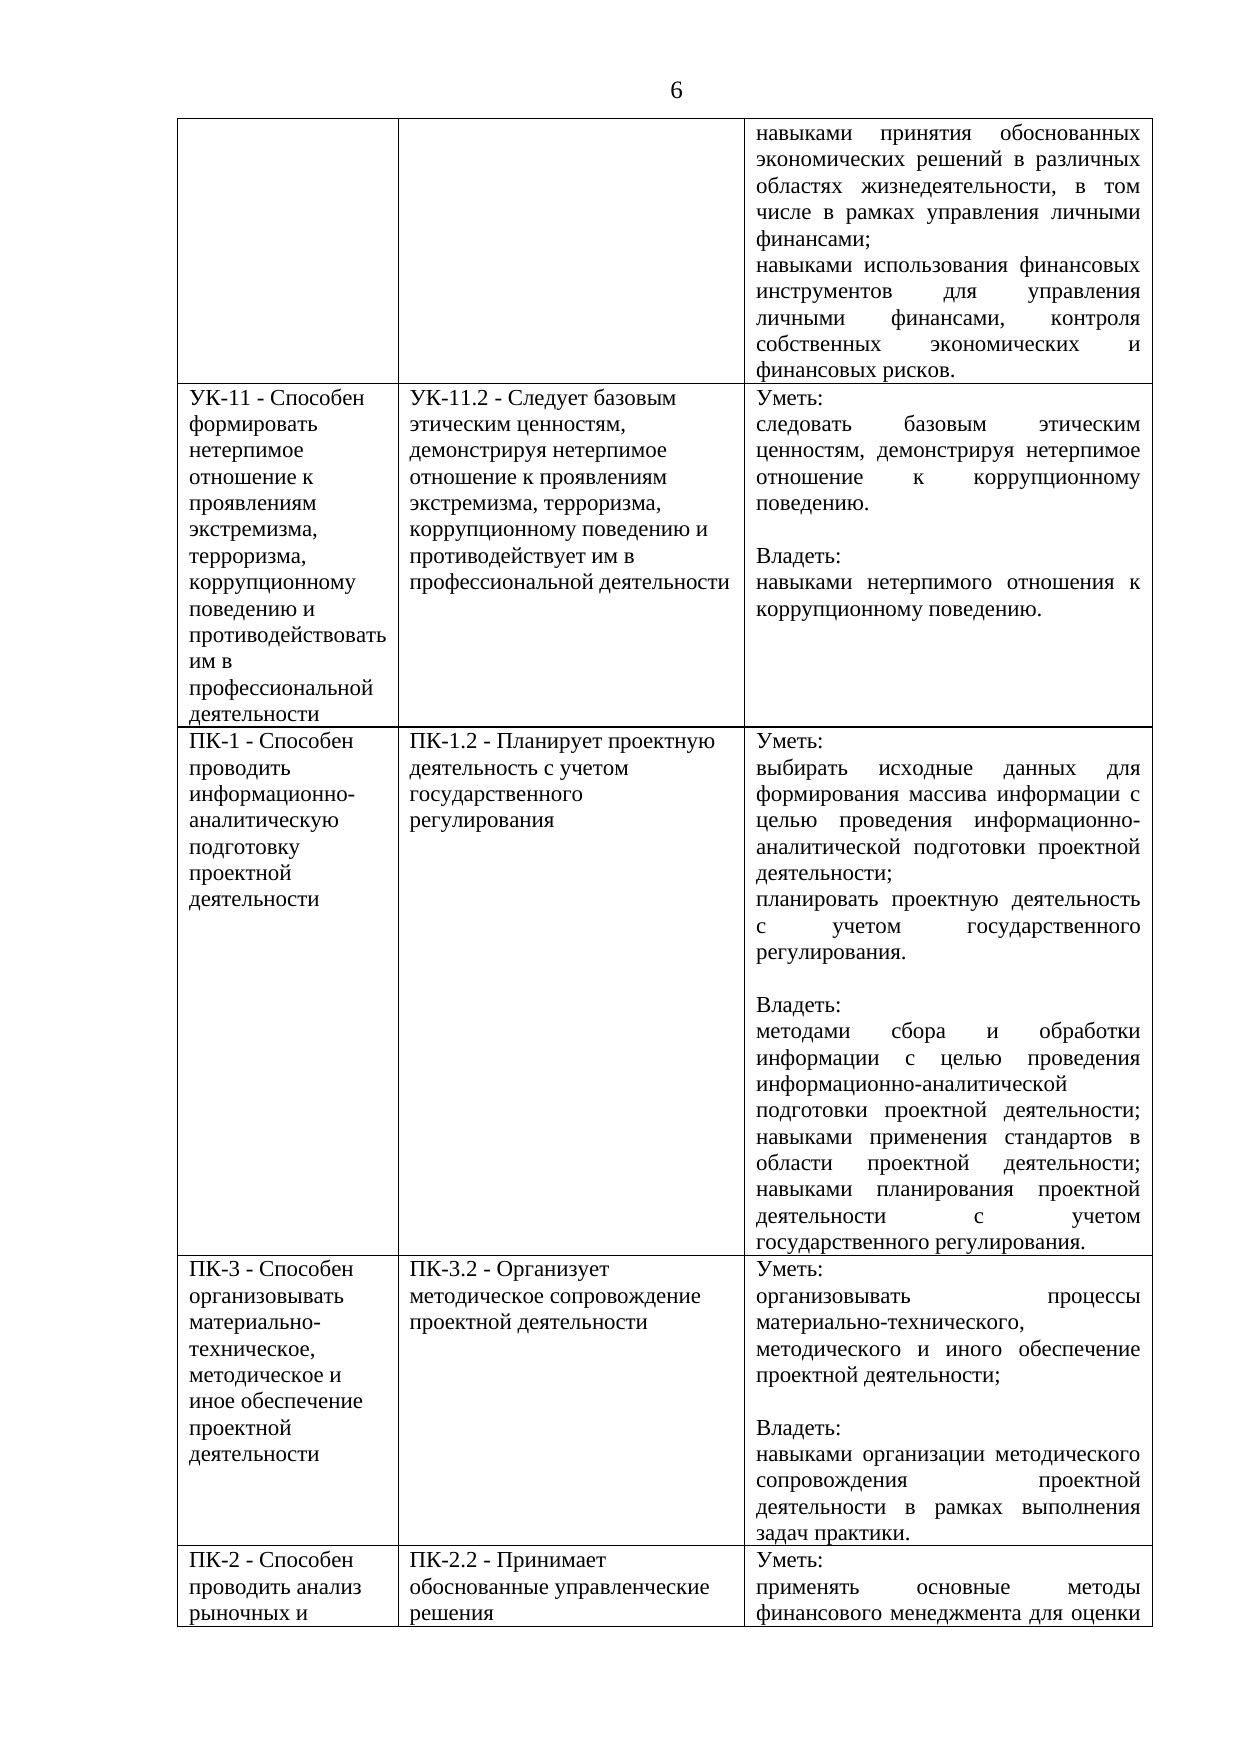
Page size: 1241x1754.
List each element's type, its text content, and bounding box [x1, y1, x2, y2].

table_cell Уметь: выбирать исходные данных для формирования массива информации с целью проведения информационно-аналитической подготовки проектной деятельности; планировать проектную деятельность с учетом государственного регулирования. Владеть: методами сбора и обработки информации с целью проведения информационно-аналитической подготовки проектной деятельности; навыками применения стандартов в области проектной деятельности; навыками планирования проектной деятельности с учетом государственного регулирования. [745, 728, 1152, 1254]
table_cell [745, 119, 1152, 383]
table_cell ПК-1.2 - Планирует проектную деятельность с учетом государственного регулирования [399, 728, 744, 1254]
table_cell ПК-3 - Способен организовывать материально-техническое, методическое и иное обеспечение проектной деятельности [178, 1256, 398, 1545]
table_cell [399, 119, 744, 383]
table_cell УК-11.2 - Следует базовым этическим ценностям, демонстрируя нетерпимое отношение к проявлениям экстремизма, терроризма, коррупционному поведению и противодействует им в профессиональной деятельности [399, 384, 744, 726]
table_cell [399, 1546, 744, 1626]
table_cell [178, 119, 398, 383]
table_cell Уметь: организовывать процессы материально-технического, методического и иного обеспечение проектной деятельности; Владеть: навыками организации методического сопровождения проектной деятельности в рамках выполнения задач практики. [745, 1256, 1152, 1545]
table_cell ПК-3.2 - Организует методическое сопровождение проектной деятельности [399, 1256, 744, 1545]
table_cell ПК-1 - Способен проводить информационно-аналитическую подготовку проектной деятельности [178, 728, 398, 1254]
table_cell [178, 1546, 398, 1626]
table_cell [745, 1546, 1152, 1626]
table_cell УК-11 - Способен формировать нетерпимое отношение к проявлениям экстремизма, терроризма, коррупционному поведению и противодействовать им в профессиональной деятельности [178, 384, 398, 726]
table_cell Уметь: следовать базовым этическим ценностям, демонстрируя нетерпимое отношение к коррупционному поведению. Владеть: навыками нетерпимого отношения к коррупционному поведению. [745, 384, 1152, 726]
